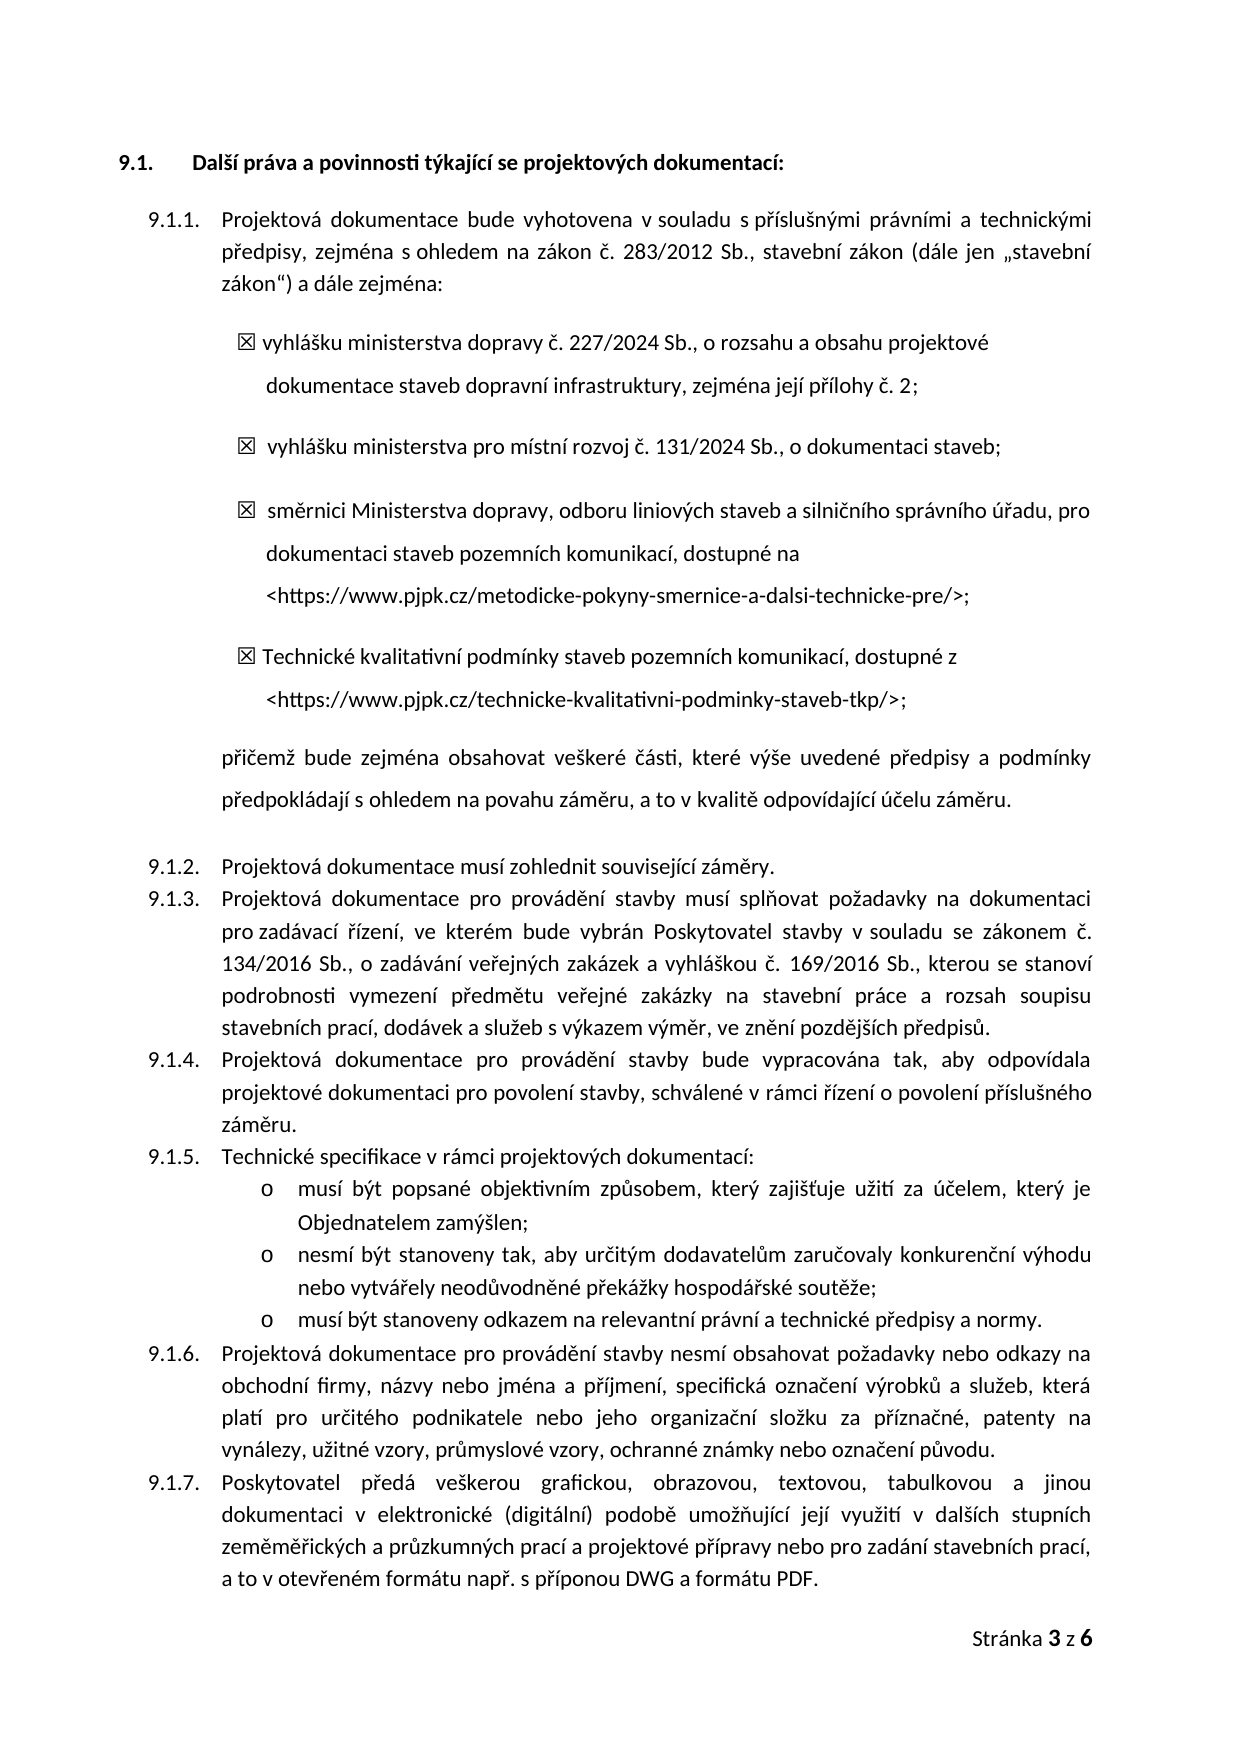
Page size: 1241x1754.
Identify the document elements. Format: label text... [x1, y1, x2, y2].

text směrnici Ministerstva dopravy, odboru liniových staveb a silničního správního úřadu, pro dokumentaci staveb pozemních komunikací, dostupné na <https://www.pjpk.cz/metodicke-pokyny-smernice-a-dalsi-technicke-pre/>; [236, 494, 1093, 609]
list Technické specifikace v rámci projektových dokumentací: [148, 1142, 1093, 1170]
list Projektová dokumentace musí zohlednit související záměry. [148, 852, 1093, 880]
text vyhlášku ministerstva pro místní rozvoj č. 131/2024 Sb., o dokumentaci staveb; [236, 430, 1093, 461]
list Projektová dokumentace pro provádění stavby musí splňovat požadavky na dokumentaci pro zadávací řízení, ve kterém bude vybrán Poskytovatel stavby v souladu se zákonem č. 134/2016 Sb., o zadávání veřejných zakázek a vyhláškou č. 169/2016 Sb., kterou se stanoví podrobnosti vymezení předmětu veřejné zakázky na stavební práce a rozsah soupisu stavebních prací, dodávek a služeb s výkazem výměr, ve znění pozdějších předpisů. [148, 884, 1093, 1041]
list Projektová dokumentace pro provádění stavby bude vypracována tak, aby odpovídala projektové dokumentaci pro povolení stavby, schválené v rámci řízení o povolení příslušného záměru. [148, 1046, 1093, 1138]
list musí být popsané objektivním způsobem, který zajišťuje užití za účelem, který je Objednatelem zamýšlen; [260, 1174, 1093, 1236]
list musí být stanoveny odkazem na relevantní právní a technické předpisy a normy. [260, 1305, 1093, 1334]
text vyhlášku ministerstva dopravy č. 227/2024 Sb., o rozsahu a obsahu projektové dokumentace staveb dopravní infrastruktury, zejména její přílohy č. 2; [236, 326, 1093, 399]
text přičemž bude zejména obsahovat veškeré části, které výše uvedené předpisy a podmínky předpokládají s ohledem na povahu záměru, a to v kvalitě odpovídající účelu záměru. [221, 743, 1093, 813]
list Projektová dokumentace pro provádění stavby nesmí obsahovat požadavky nebo odkazy na obchodní firmy, názvy nebo jména a příjmení, specifická označení výrobků a služeb, která platí pro určitého podnikatele nebo jeho organizační složku za příznačné, patenty na vynálezy, užitné vzory, průmyslové vzory, ochranné známky nebo označení původu. [148, 1339, 1093, 1463]
list Poskytovatel předá veškerou grafickou, obrazovou, textovou, tabulkovou a jinou dokumentaci v elektronické (digitální) podobě umožňující její využití v dalších stupních zeměměřických a průzkumných prací a projektové přípravy nebo pro zadání stavebních prací, a to v otevřeném formátu např. s příponou DWG a formátu PDF. [148, 1468, 1093, 1592]
list Projektová dokumentace bude vyhotovena v souladu s příslušnými právními a technickými předpisy, zejména s ohledem na zákon č. 283/2012 Sb., stavební zákon (dále jen „stavební zákon“) a dále zejména: [148, 205, 1093, 297]
list nesmí být stanoveny tak, aby určitým dodavatelům zaručovaly konkurenční výhodu nebo vytvářely neodůvodněné překážky hospodářské soutěže; [260, 1240, 1093, 1301]
text Technické kvalitativní podmínky staveb pozemních komunikací, dostupné z <https://www.pjpk.cz/technicke-kvalitativni-podminky-staveb-tkp/>; [236, 639, 1093, 713]
subtitle Další práva a povinnosti týkající se projektových dokumentací: [118, 148, 1093, 176]
